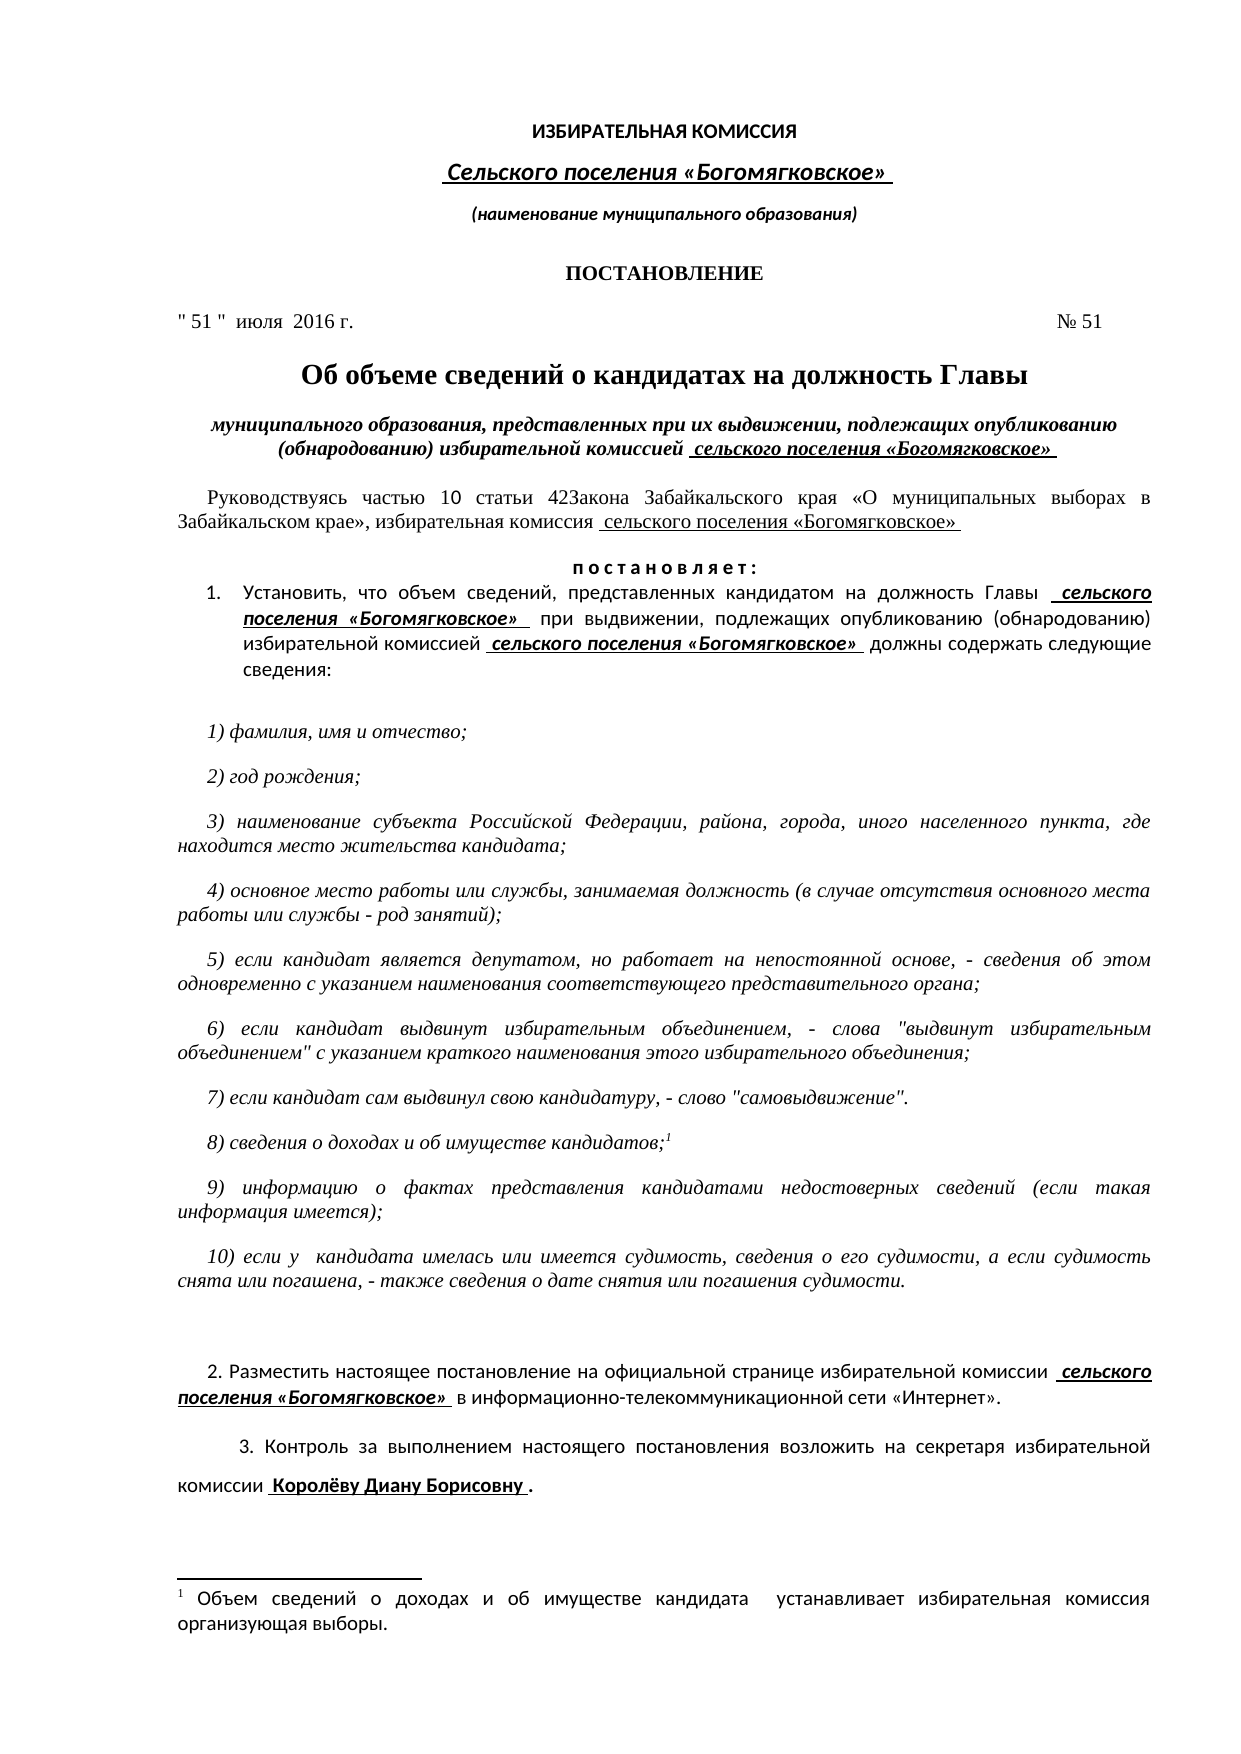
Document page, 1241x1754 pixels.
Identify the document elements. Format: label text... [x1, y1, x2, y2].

text 5) если кандидат является депутатом, но работает на непостоянной основе, - сведения об этом одновременно с указанием наименования соответствующего представительного органа; [177, 947, 1152, 995]
text " 51 " июля 2016 г. № 51 [177, 309, 1152, 333]
subtitle муниципального образования, представленных при их выдвижении, подлежащих опубликованию (обнародованию) избирательной комиссией сельского поселения «Богомягковское» [177, 412, 1152, 460]
text 10) если у кандидата имелась или имеется судимость, сведения о его судимости, а если судимость снята или погашена, - также сведения о дате снятия или погашения судимости. [177, 1243, 1152, 1292]
text 7) если кандидат сам выдвинул свою кандидатуру, - слово "самовыдвижение". [177, 1085, 1152, 1109]
text 8) сведения о доходах и об имуществе кандидатов; [177, 1130, 1152, 1154]
text Руководствуясь частью 10 статьи 42Закона Забайкальского края «О муниципальных выборах в Забайкальском крае», избирательная комиссия сельского поселения «Богомягковское» [177, 484, 1152, 533]
text 2. Разместить настоящее постановление на официальной странице избирательной комиссии сельского поселения «Богомягковское» в информационно-телекоммуникационной сети «Интернет». [177, 1359, 1152, 1409]
text п о с т а н о в л я е т : [177, 554, 1152, 579]
text 3) наименование субъекта Российской Федерации, района, города, иного населенного пункта, где находится место жительства кандидата; [177, 809, 1152, 857]
text 1) фамилия, имя и отчество; [177, 719, 1152, 743]
text 3. Контроль за выполнением настоящего постановления возложить на секретаря избирательной комиссии Королёву Диану Борисовну . [177, 1434, 1152, 1497]
text Сельского поселения «Богомягковское» [177, 156, 1152, 187]
list Установить, что объем сведений, представленных кандидатом на должность Главы сельского поселения «Богомягковское» при выдвижении, подлежащих опубликованию (обнародованию) избирательной комиссией сельского поселения «Богомягковское» должны содержать следующие сведения: [205, 579, 1152, 681]
text (наименование муниципального образования) [177, 202, 1152, 225]
text ПОСТАНОВЛЕНИЕ [177, 260, 1152, 284]
subtitle Об объеме сведений о кандидатах на должность Главы [177, 357, 1152, 391]
text ИЗБИРАТЕЛЬНАЯ КОМИССИЯ [177, 118, 1152, 143]
text 9) информацию о фактах представления кандидатами недостоверных сведений (если такая информация имеется); [177, 1174, 1152, 1223]
text 4) основное место работы или службы, занимаемая должность (в случае отсутствия основного места работы или службы - род занятий); [177, 878, 1152, 926]
text 6) если кандидат выдвинут избирательным объединением, - слова "выдвинут избирательным объединением" с указанием краткого наименования этого избирательного объединения; [177, 1016, 1152, 1064]
text 2) год рождения; [177, 764, 1152, 788]
